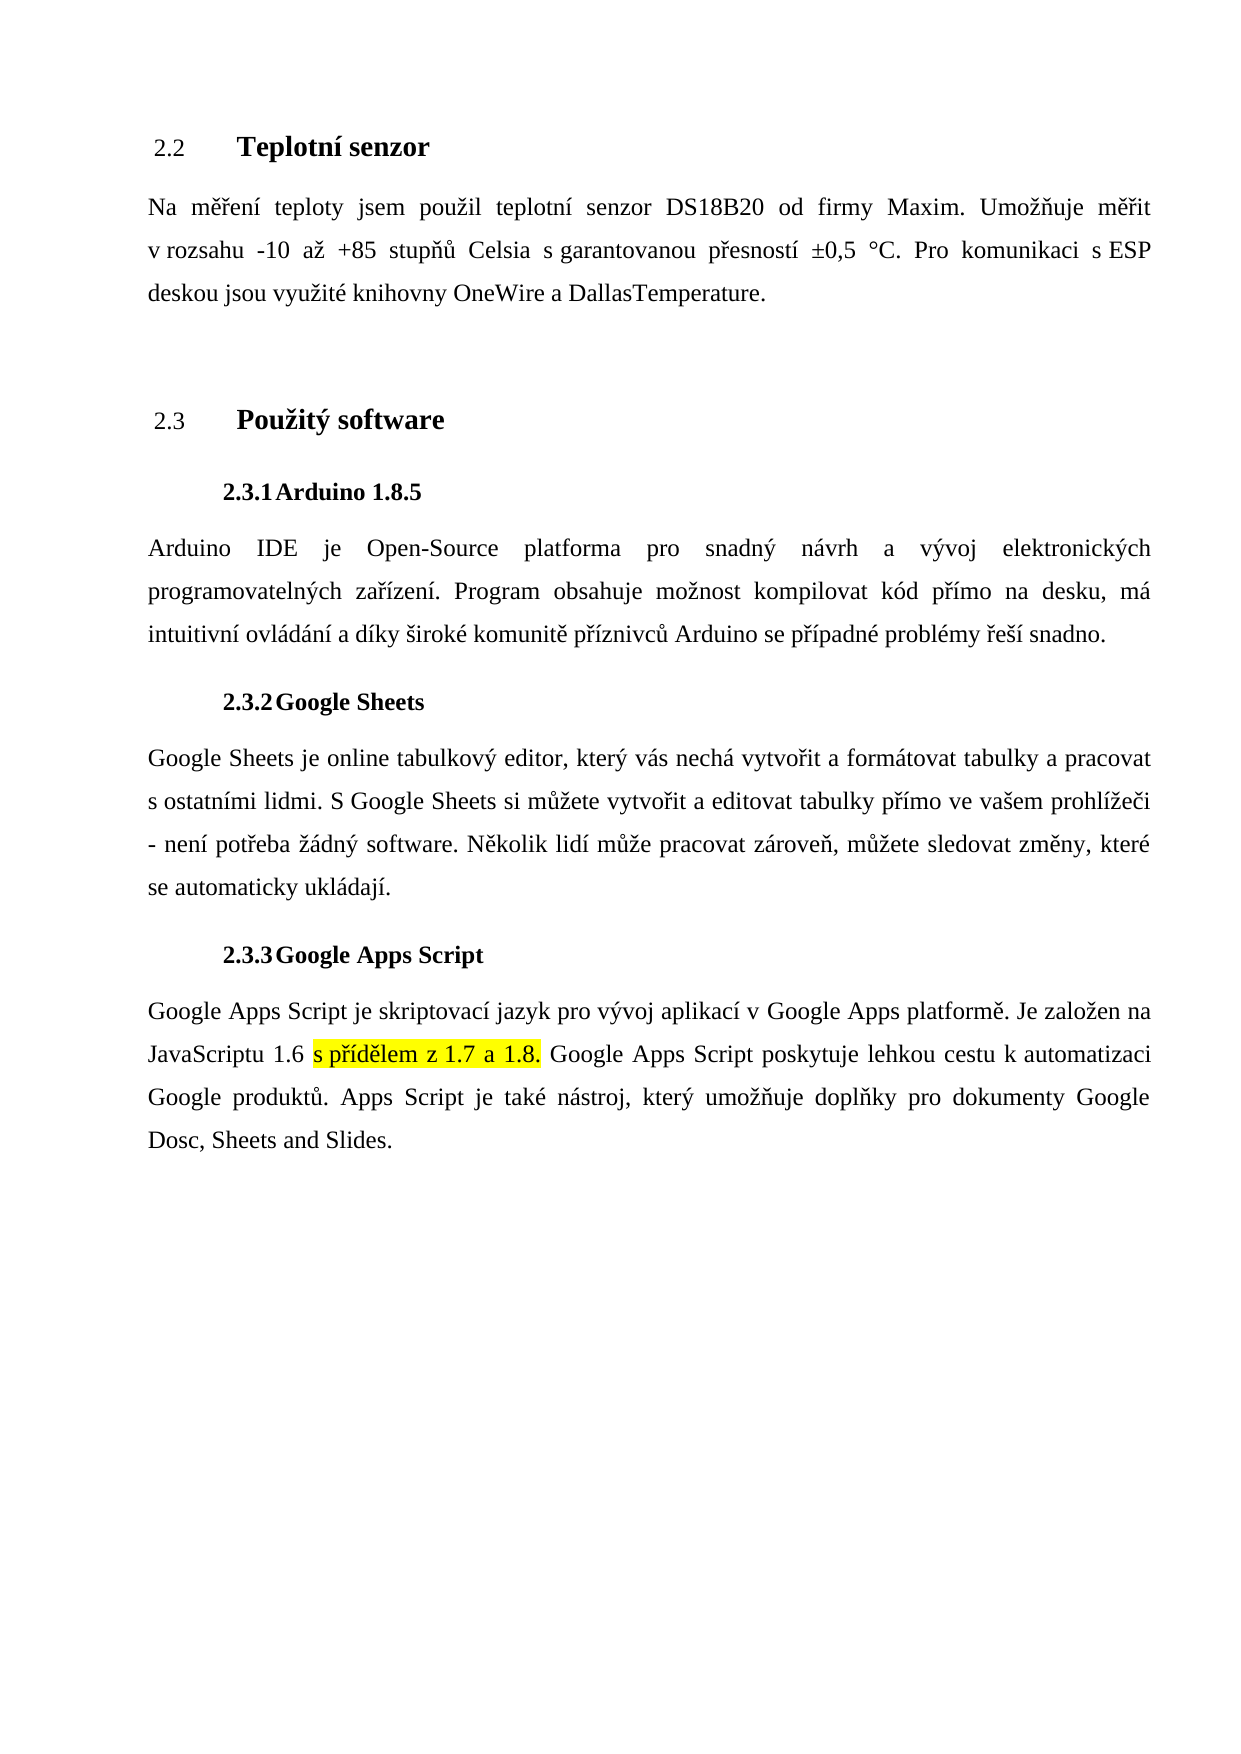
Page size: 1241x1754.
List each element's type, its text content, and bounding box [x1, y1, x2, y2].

subtitle Arduino 1.8.5 [223, 477, 1152, 506]
subtitle Google Sheets [223, 687, 1152, 716]
subtitle Teplotní senzor [154, 129, 1152, 163]
subtitle Použitý software [154, 402, 1152, 436]
text Google Sheets je online tabulkový editor, který vás nechá vytvořit a formátovat tabulky a pracovat s ostatními lidmi. S Google Sheets si můžete vytvořit a editovat tabulky přímo ve vašem prohlížeči - není potřeba žádný software. Několik lidí může pracovat zároveň, můžete sledovat změny, které se automaticky ukládají. [148, 743, 1152, 901]
text Arduino IDE je Open-Source platforma pro snadný návrh a vývoj elektronických programovatelných zařízení. Program obsahuje možnost kompilovat kód přímo na desku, má intuitivní ovládání a díky široké komunitě příznivců Arduino se případné problémy řeší snadno. [148, 533, 1152, 648]
subtitle Google Apps Script [223, 941, 1152, 969]
text Na měření teploty jsem použil teplotní senzor DS18B20 od firmy Maxim. Umožňuje měřit v rozsahu -10 až +85 stupňů Celsia s garantovanou přesností ±0,5 °C. Pro komunikaci s ESP deskou jsou využité knihovny OneWire a DallasTemperature. [148, 192, 1152, 307]
text Google Apps Script je skriptovací jazyk pro vývoj aplikací v Google Apps platformě. Je založen na JavaScriptu 1.6 s přídělem z 1.7 a 1.8. Google Apps Script poskytuje lehkou cestu k automatizaci Google produktů. Apps Script je také nástroj, který umožňuje doplňky pro dokumenty Google Dosc, Sheets and Slides. [148, 996, 1152, 1154]
